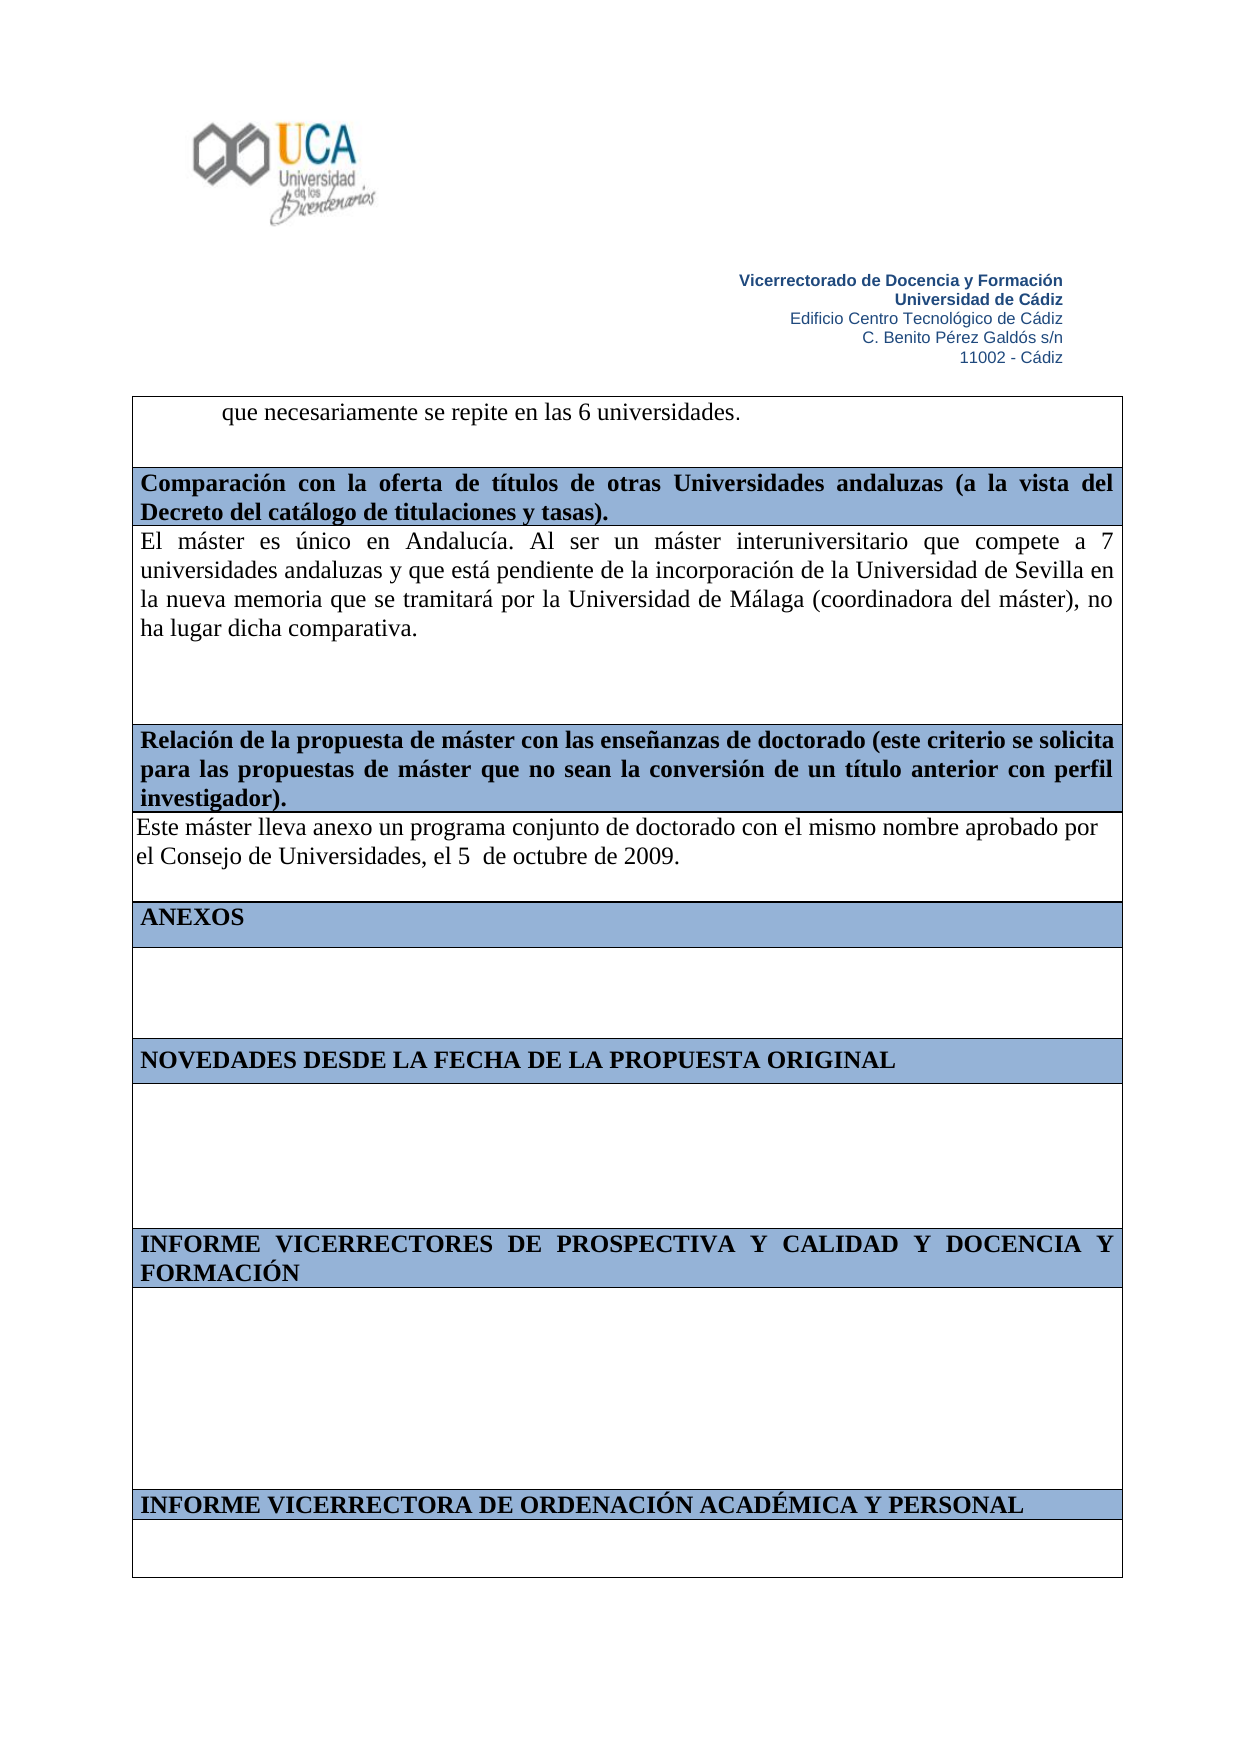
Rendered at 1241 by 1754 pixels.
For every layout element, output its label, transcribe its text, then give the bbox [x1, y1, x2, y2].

table_cell Comparación con la oferta de títulos de otras Universidades andaluzas (a la vista del Decreto del catálogo de titulaciones y tasas). [133, 468, 1122, 525]
table_cell INFORME VICERRECTORA DE ORDENACIÓN ACADÉMICA Y PERSONAL [133, 1490, 1122, 1519]
table_cell NOVEDADES DESDE LA FECHA DE LA PROPUESTA ORIGINAL [133, 1039, 1122, 1083]
picture [177, 102, 391, 242]
table_cell El máster es único en Andalucía. Al ser un máster interuniversitario que compete a 7 universidades andaluzas y que está pendiente de la incorporación de la Universidad de Sevilla en la nueva memoria que se tramitará por la Universidad de Málaga (coordinadora del máster), no ha lugar dicha comparativa. [133, 526, 1122, 724]
table_cell Este máster lleva anexo un programa conjunto de doctorado con el mismo nombre aprobado por el Consejo de Universidades, el 5 de octubre de 2009. [133, 813, 1122, 901]
table_cell [133, 1288, 1122, 1489]
table_cell [133, 948, 1122, 1037]
table_cell ANEXOS [133, 903, 1122, 947]
table_cell [133, 1084, 1122, 1228]
table_cell Relación de la propuesta de máster con las enseñanzas de doctorado (este criterio se solicita para las propuestas de máster que no sean la conversión de un título anterior con perfil investigador). [133, 725, 1122, 811]
table_cell INFORME VICERRECTORES DE PROSPECTIVA Y CALIDAD Y DOCENCIA Y FORMACIÓN [133, 1229, 1122, 1287]
table_cell [133, 1520, 1122, 1577]
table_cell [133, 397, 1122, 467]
